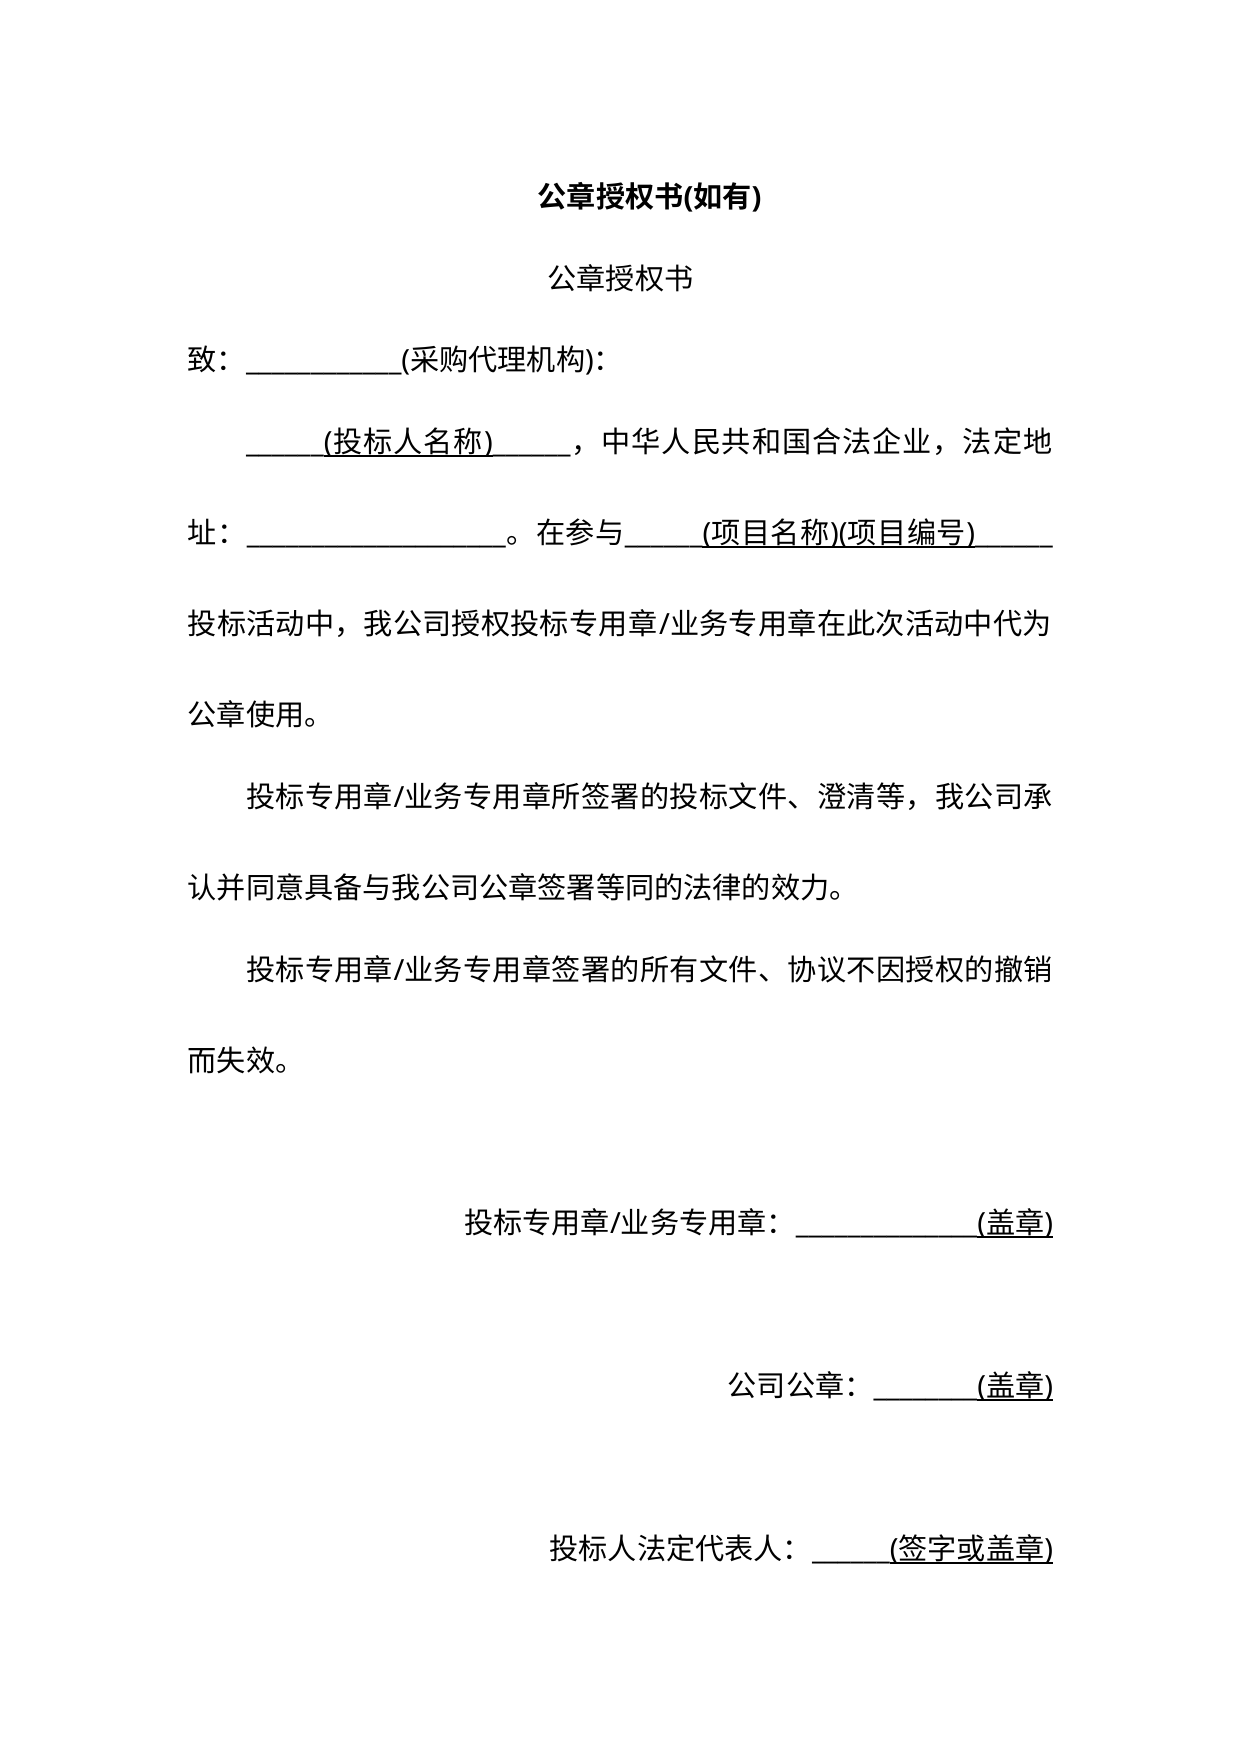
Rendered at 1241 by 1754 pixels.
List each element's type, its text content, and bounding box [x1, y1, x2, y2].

text 公司公章：________(盖章) [187, 1351, 1053, 1416]
text 投标专用章/业务专用章所签署的投标文件、澄清等，我公司承认并同意具备与我公司公章签署等同的法律的效力。 [187, 762, 1053, 918]
text ______(投标人名称)______，中华人民共和国合法企业，法定地址：____________________。在参与______(项目名称)(项目编号)______投标活动中，我公司授权投标专用章/业务专用章在此次活动中代为公章使用。 [187, 408, 1053, 745]
text 投标专用章/业务专用章：______________(盖章) [187, 1189, 1053, 1254]
text 投标人法定代表人：______(签字或盖章) [187, 1514, 1053, 1579]
text 公章授权书(如有) [187, 162, 1053, 227]
text 投标专用章/业务专用章签署的所有文件、协议不因授权的撤销而失效。 [187, 935, 1053, 1091]
text 致：____________(采购代理机构)： [187, 326, 1053, 391]
text 公章授权书 [187, 244, 1053, 309]
